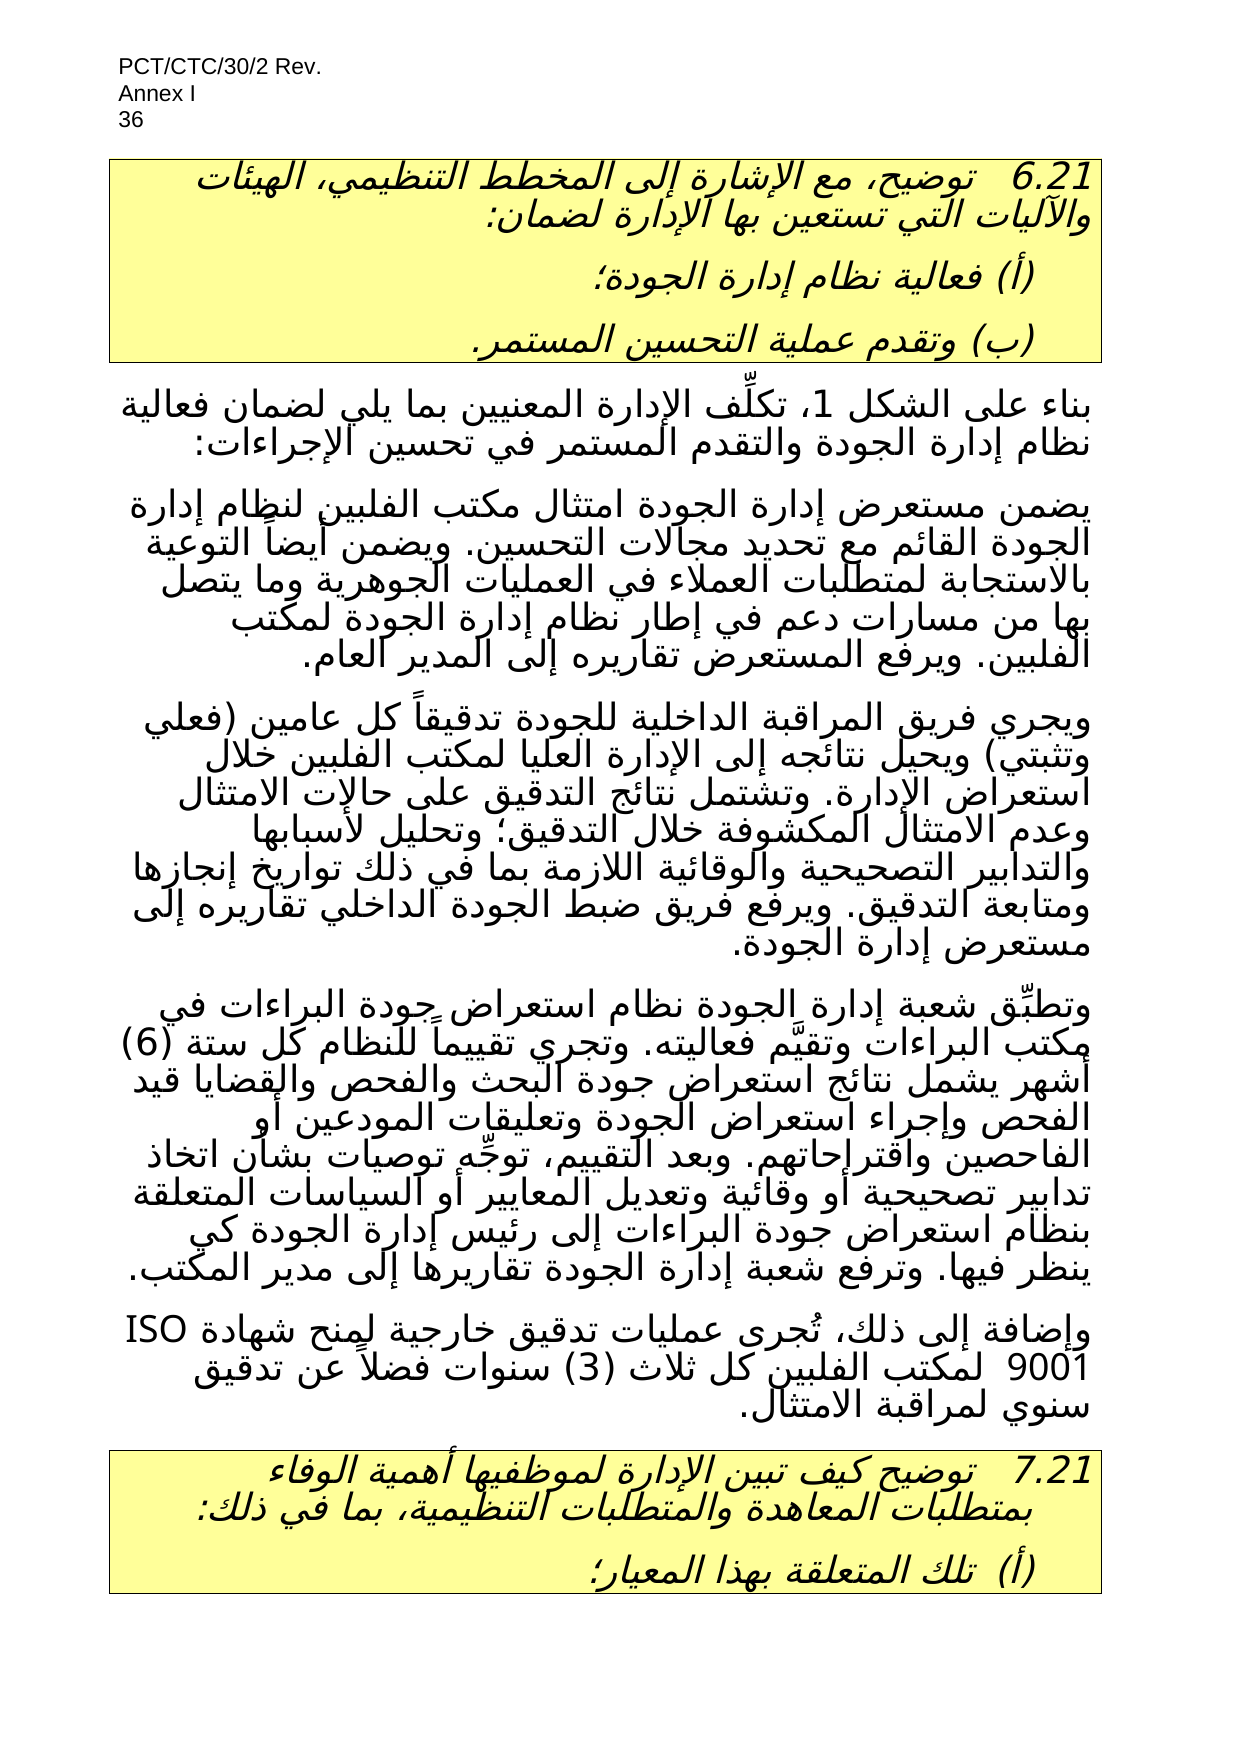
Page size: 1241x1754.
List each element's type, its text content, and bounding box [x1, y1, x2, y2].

text بناء على الشكل 1، تكلِّف الإدارة المعنيين بما يلي لضمان فعالية نظام إدارة الجودة والتقدم المستمر في تحسين الإجراءات: [118, 388, 1092, 463]
text (ب) وتقدم عملية التحسين المستمر. [110, 321, 1101, 362]
text 7.21 توضيح كيف تبين الإدارة لموظفيها أهمية الوفاء بمتطلبات المعاهدة والمتطلبات التنظيمية، بما في ذلك: [110, 1451, 1101, 1528]
text ويجري فريق المراقبة الداخلية للجودة تدقيقاً كل عامين (فعلي وتثبتي) ويحيل نتائجه إلى الإدارة العليا لمكتب الفلبين خلال استعراض الإدارة. وتشتمل نتائج التدقيق على حالات الامتثال وعدم الامتثال المكشوفة خلال التدقيق؛ وتحليل لأسبابها والتدابير التصحيحية والوقائية اللازمة بما في ذلك تواريخ إنجازها ومتابعة التدقيق. ويرفع فريق ضبط الجودة الداخلي تقاريره إلى مستعرض إدارة الجودة. [118, 700, 1092, 963]
text وتطبِّق شعبة إدارة الجودة نظام استعراض جودة البراءات في مكتب البراءات وتقيَّم فعاليته. وتجري تقييماً للنظام كل ستة (6) أشهر يشمل نتائج استعراض جودة البحث والفحص والقضايا قيد الفحص وإجراء استعراض الجودة وتعليقات المودعين أو الفاحصين واقتراحاتهم. وبعد التقييم، توجِّه توصيات بشأن اتخاذ تدابير تصحيحية أو وقائية وتعديل المعايير أو السياسات المتعلقة بنظام استعراض جودة البراءات إلى رئيس إدارة الجودة كي ينظر فيها. وترفع شعبة إدارة الجودة تقاريرها إلى مدير المكتب. [118, 988, 1092, 1288]
text 6.21 توضيح، مع الإشارة إلى المخطط التنظيمي، الهيئات والآليات التي تستعين بها الإدارة لضمان: [110, 160, 1101, 234]
text وإضافة إلى ذلك، تُجرى عمليات تدقيق خارجية لمنح شهادة ISO 9001 لمكتب الفلبين كل ثلاث (3) سنوات فضلاً عن تدقيق سنوي لمراقبة الامتثال. [118, 1313, 1092, 1425]
text (أ) فعالية نظام إدارة الجودة؛ [110, 258, 1101, 297]
text يضمن مستعرض إدارة الجودة امتثال مكتب الفلبين لنظام إدارة الجودة القائم مع تحديد مجالات التحسين. ويضمن أيضاً التوعية بالاستجابة لمتطلبات العملاء في العمليات الجوهرية وما يتصل بها من مسارات دعم في إطار نظام إدارة الجودة لمكتب الفلبين. ويرفع المستعرض تقاريره إلى المدير العام. [118, 488, 1092, 675]
text (أ) تلك المتعلقة بهذا المعيار؛ [110, 1550, 1101, 1593]
